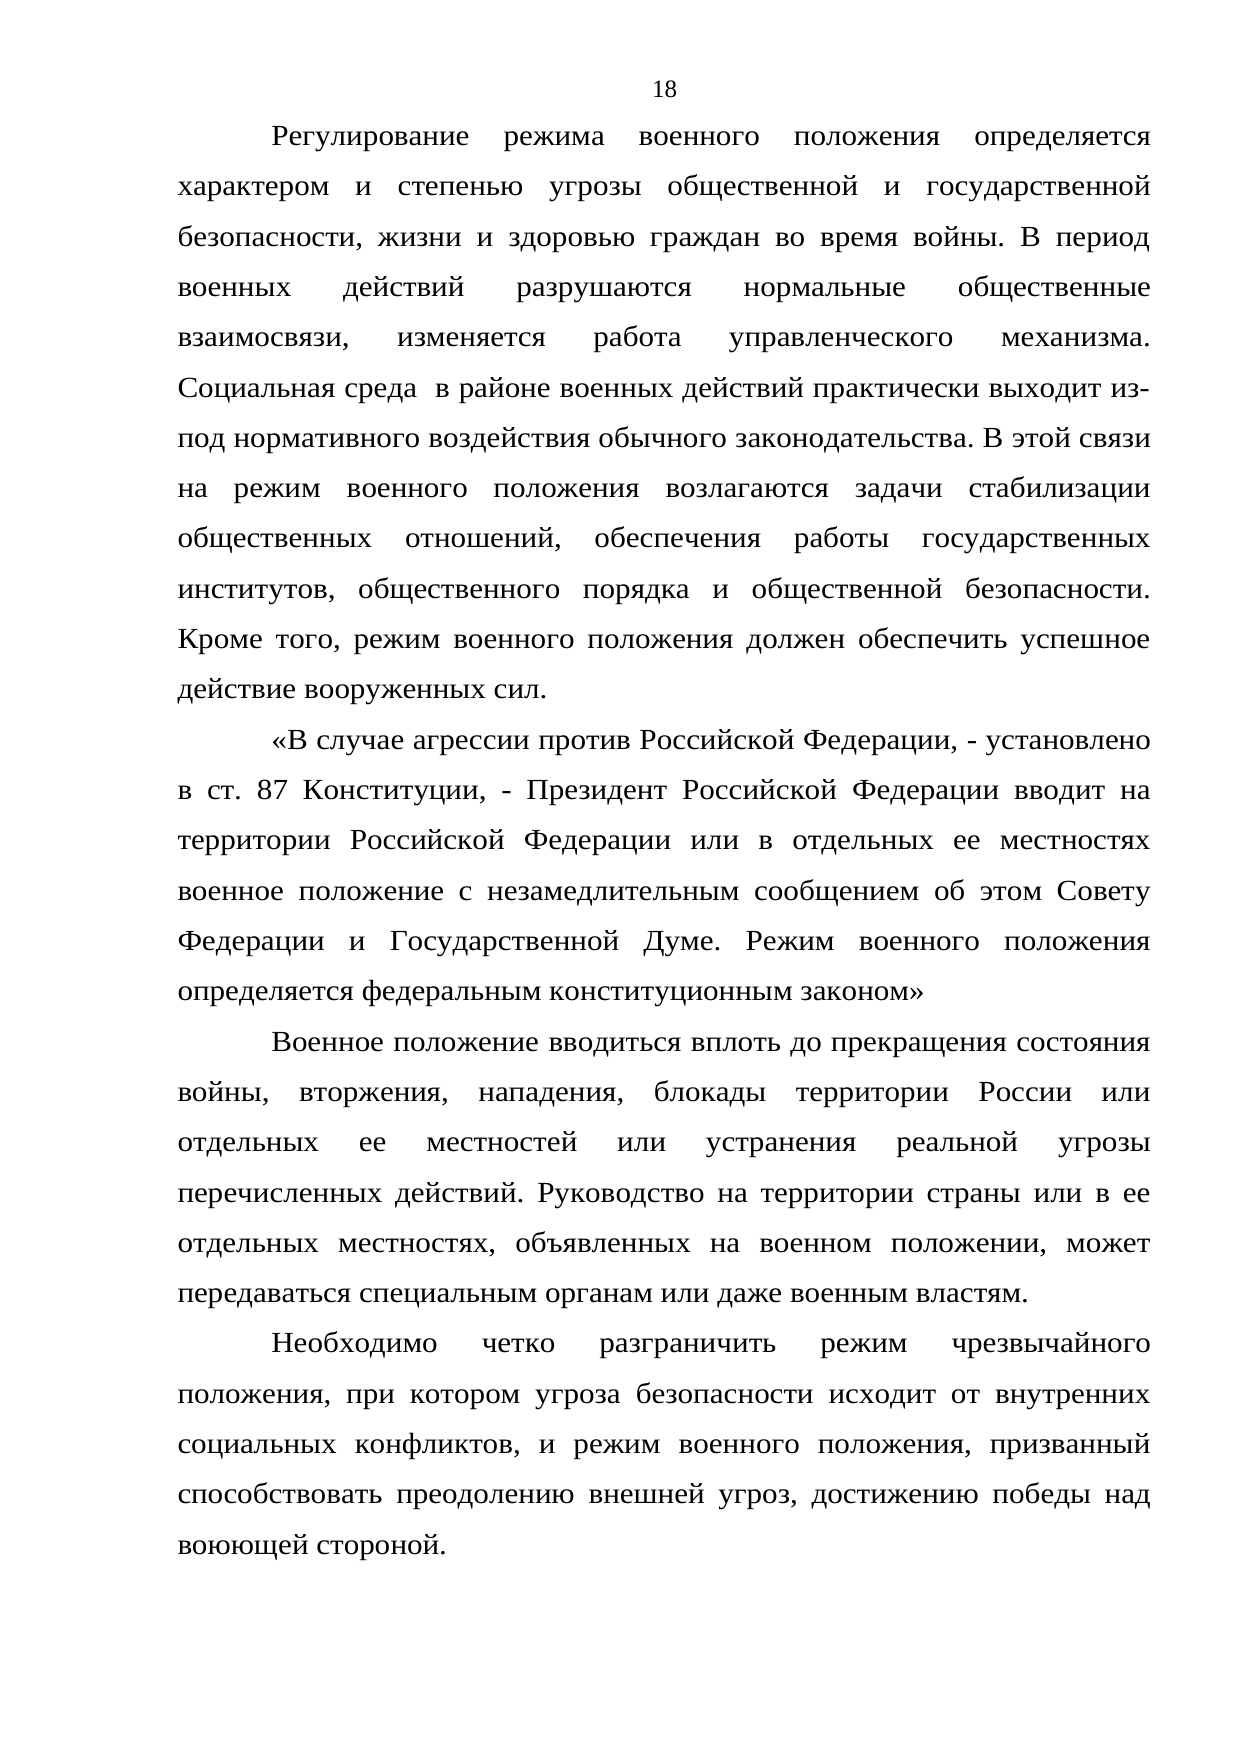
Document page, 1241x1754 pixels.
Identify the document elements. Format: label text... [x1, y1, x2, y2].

text Регулирование режима военного положения определяется характером и степенью угрозы общественной и государственной безопасности, жизни и здоровью граждан во время войны. В период военных действий разрушаются нормальные общественные взаимосвязи, изменяется работа управленческого механизма. Социальная среда в районе военных действий практически выходит из-под нормативного воздействия обычного законодательства. В этой связи на режим военного положения возлагаются задачи стабилизации общественных отношений, обеспечения работы государственных институтов, общественного порядка и общественной безопасности. Кроме того, режим военного положения должен обеспечить успешное действие вооруженных сил. [177, 118, 1152, 705]
text Военное положение вводиться вплоть до прекращения состояния войны, вторжения, нападения, блокады территории России или отдельных ее местностей или устранения реальной угрозы перечисленных действий. Руководство на территории страны или в ее отдельных местностях, объявленных на военном положении, может передаваться специальным органам или даже военным властям. [177, 1024, 1152, 1309]
text «В случае агрессии против Российской Федерации, - установлено в ст. 87 Конституции, - Президент Российской Федерации вводит на территории Российской Федерации или в отдельных ее местностях военное положение с незамедлительным сообщением об этом Совету Федерации и Государственной Думе. Режим военного положения определяется федеральным конституционным законом» [177, 722, 1152, 1007]
text Необходимо четко разграничить режим чрезвычайного положения, при котором угроза безопасности исходит от внутренних социальных конфликтов, и режим военного положения, призванный способствовать преодолению внешней угроз, достижению победы над воюющей стороной. [177, 1326, 1152, 1560]
